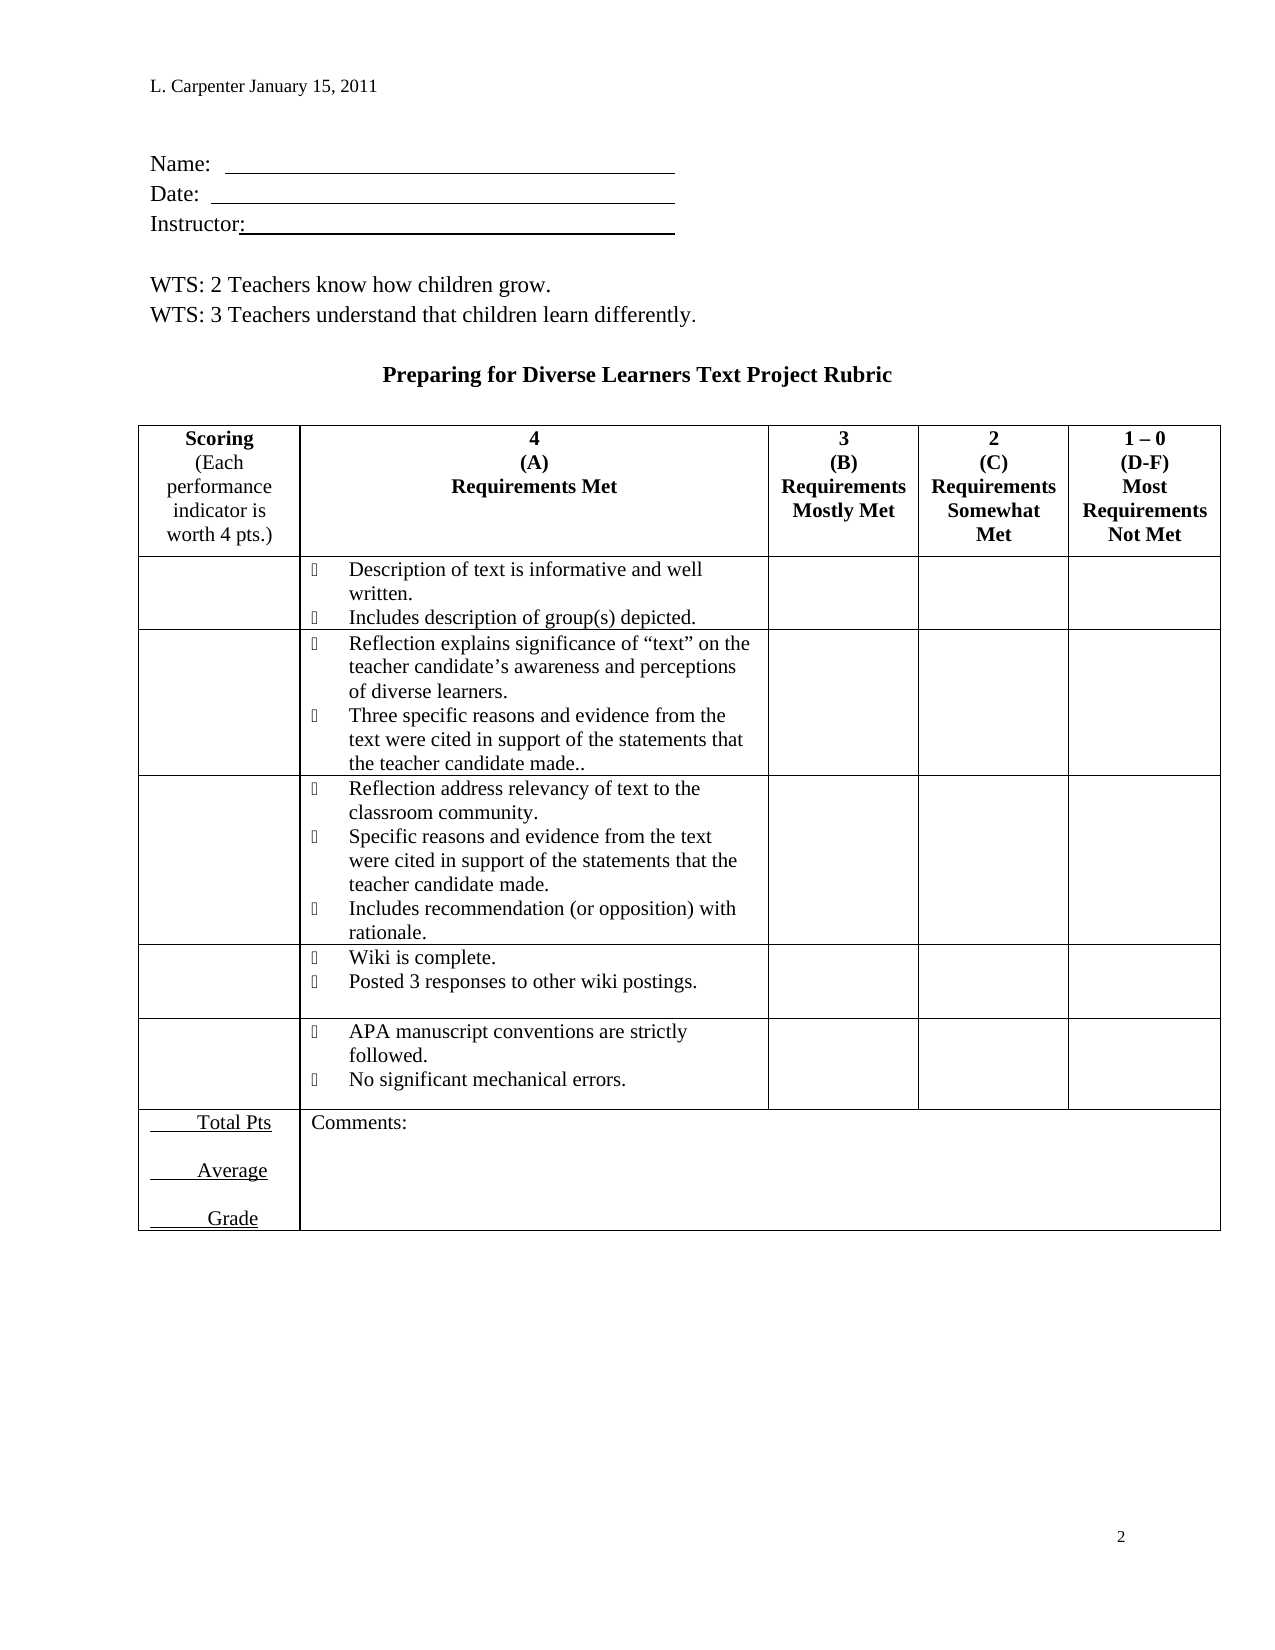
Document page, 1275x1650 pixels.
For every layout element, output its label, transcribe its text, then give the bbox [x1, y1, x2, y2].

table_cell [769, 1019, 918, 1109]
table_cell [769, 557, 918, 629]
table_header 3 (B) Requirements Mostly Met [769, 426, 918, 556]
text Date: [150, 180, 1125, 207]
table_cell APA manuscript conventions are strictly followed. No significant mechanical errors. [301, 1019, 768, 1109]
table_cell [769, 630, 918, 775]
text WTS: 2 Teachers know how children grow. [150, 271, 1125, 297]
text WTS: 3 Teachers understand that children learn differently. [150, 301, 1125, 327]
table_header 1 – 0 (D-F) Most Requirements Not Met [1069, 426, 1220, 556]
table_cell Description of text is informative and well written. Includes description of group(s) depicted. [301, 557, 768, 629]
text Instructor: [150, 210, 1125, 237]
table_cell [139, 945, 299, 1018]
table_cell [1069, 1019, 1220, 1109]
table_cell Total Pts Average Grade [139, 1110, 299, 1230]
table_header Scoring (Each performance indicator is worth 4 pts.) [139, 426, 299, 556]
table_cell [769, 945, 918, 1018]
table_header 4 (A) Requirements Met [301, 426, 768, 556]
text Preparing for Diverse Learners Text Project Rubric [150, 361, 1125, 388]
table_cell [919, 557, 1068, 629]
table_cell [139, 776, 299, 944]
table_cell [1069, 776, 1220, 944]
table_cell [919, 945, 1068, 1018]
table_cell [139, 1019, 299, 1109]
table_cell [1069, 630, 1220, 775]
table_cell [769, 776, 918, 944]
table_cell [1069, 945, 1220, 1018]
table_cell [1069, 557, 1220, 629]
table_header 2 (C) Requirements Somewhat Met [919, 426, 1068, 556]
table_cell Comments: [301, 1110, 1220, 1230]
table_cell Wiki is complete. Posted 3 responses to other wiki postings. [301, 945, 768, 1018]
table_cell [139, 630, 299, 775]
table_cell [919, 776, 1068, 944]
table_cell [919, 1019, 1068, 1109]
table_cell Reflection address relevancy of text to the classroom community. Specific reasons and evidence from the text were cited in support of the statements that the teacher candidate made. Includes recommendation (or opposition) with rationale. [301, 776, 768, 944]
table_cell [139, 557, 299, 629]
text Name: [150, 150, 1125, 176]
table_cell Reflection explains significance of “text” on the teacher candidate’s awareness and perceptions of diverse learners. Three specific reasons and evidence from the text were cited in support of the statements that the teacher candidate made.. [301, 630, 768, 775]
table_cell [919, 630, 1068, 775]
